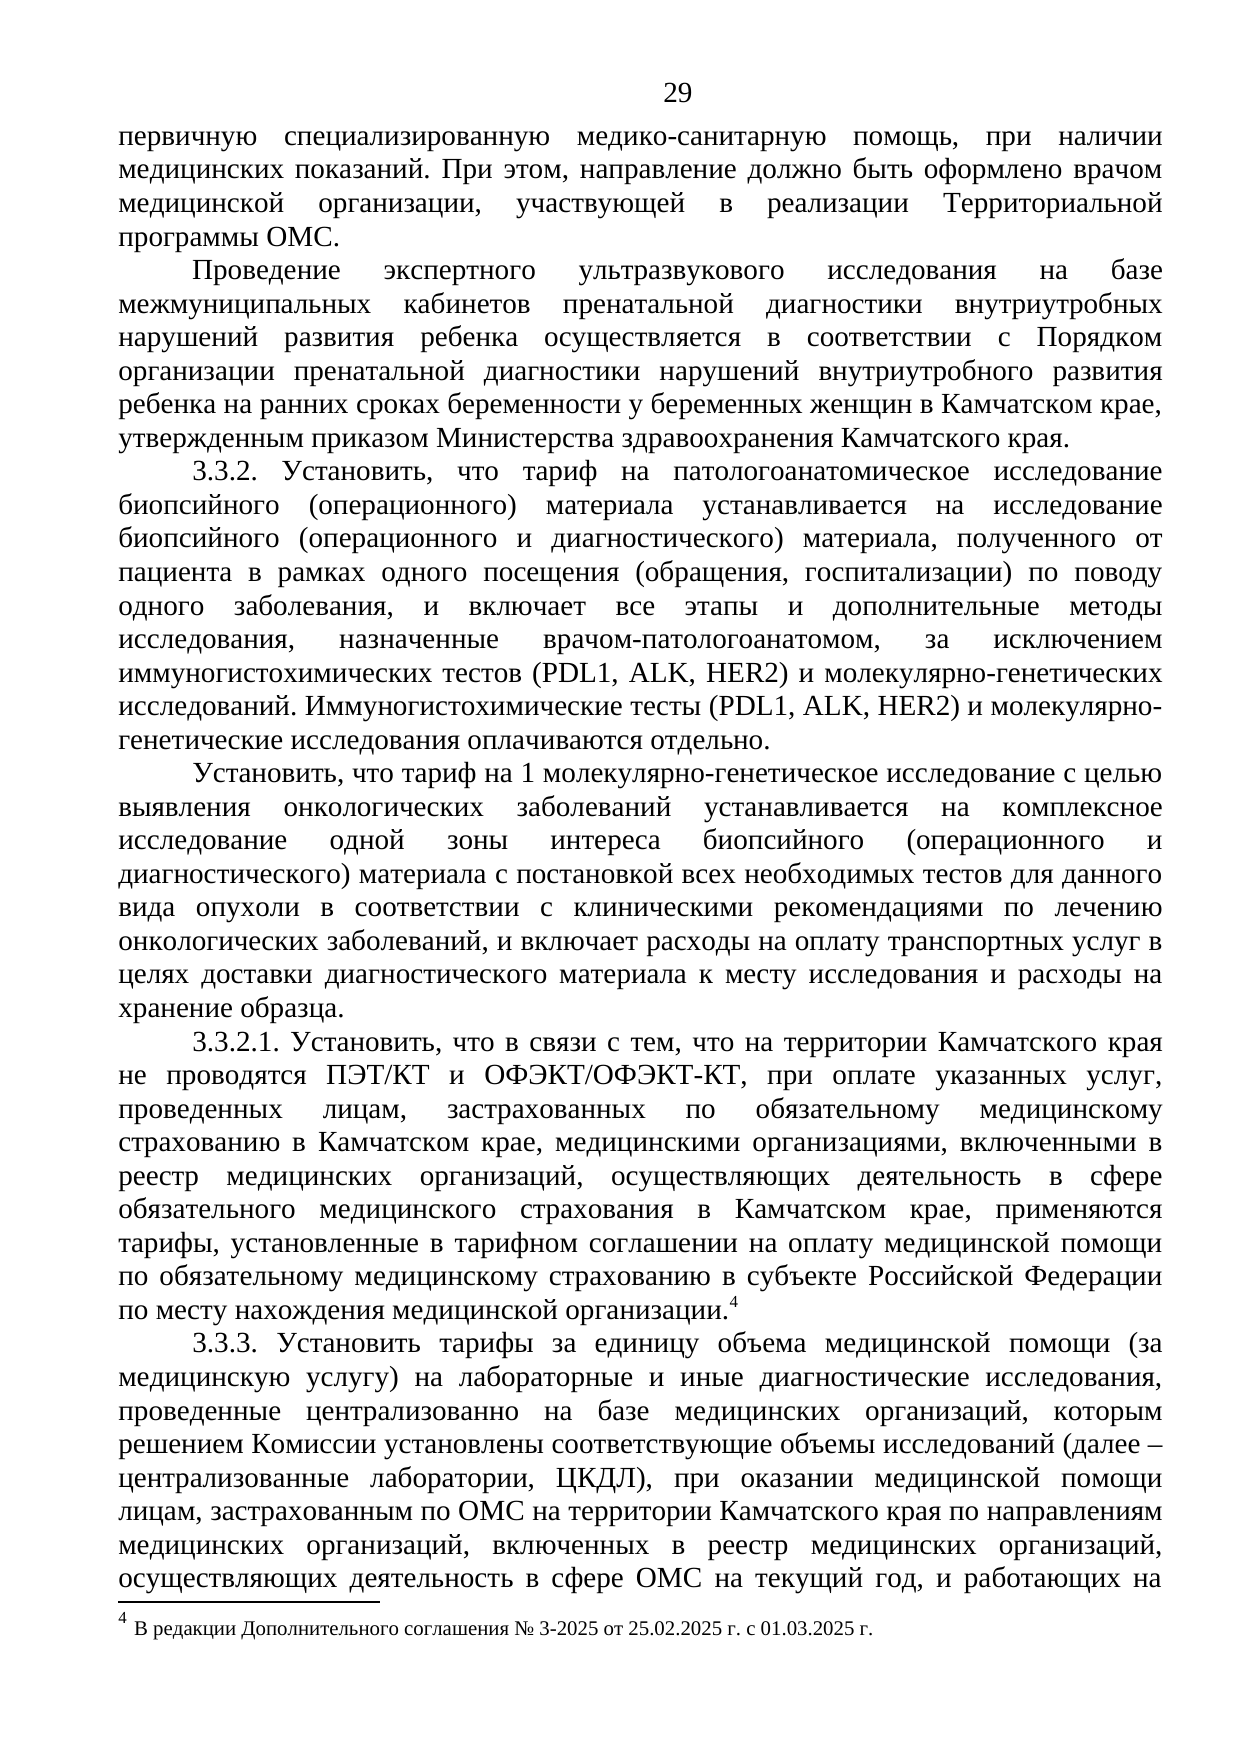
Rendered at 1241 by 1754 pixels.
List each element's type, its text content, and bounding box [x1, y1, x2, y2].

text 3.3.2.1. Установить, что в связи с тем, что на территории Камчатского края не проводятся ПЭТ/КТ и ОФЭКТ/ОФЭКТ-КТ, при оплате указанных услуг, проведенных лицам, застрахованных по обязательному медицинскому страхованию в Камчатском крае, медицинскими организациями, включенными в реестр медицинских организаций, осуществляющих деятельность в сфере обязательного медицинского страхования в Камчатском крае, применяются тарифы, установленные в тарифном соглашении на оплату медицинской помощи по обязательному медицинскому страхованию в субъекте Российской Федерации по месту нахождения медицинской организации. [118, 1024, 1163, 1326]
text Проведение экспертного ультразвукового исследования на базе межмуниципальных кабинетов пренатальной диагностики внутриутробных нарушений развития ребенка осуществляется в соответствии с Порядком организации пренатальной диагностики нарушений внутриутробного развития ребенка на ранних сроках беременности у беременных женщин в Камчатском крае, утвержденным приказом Министерства здравоохранения Камчатского края. [118, 252, 1163, 453]
text 3.3.2. Установить, что тариф на патологоанатомическое исследование биопсийного (операционного) материала устанавливается на исследование биопсийного (операционного и диагностического) материала, полученного от пациента в рамках одного посещения (обращения, госпитализации) по поводу одного заболевания, и включает все этапы и дополнительные методы исследования, назначенные врачом-патологоанатомом, за исключением иммуногистохимических тестов (PDL1, ALK, HER2) и молекулярно-генетических исследований. Иммуногистохимические тесты (PDL1, ALK, HER2) и молекулярно-генетические исследования оплачиваются отдельно. [118, 453, 1163, 755]
text Установить, что тариф на 1 молекулярно-генетическое исследование с целью выявления онкологических заболеваний устанавливается на комплексное исследование одной зоны интереса биопсийного (операционного и диагностического) материала с постановкой всех необходимых тестов для данного вида опухоли в соответствии с клиническими рекомендациями по лечению онкологических заболеваний, и включает расходы на оплату транспортных услуг в целях доставки диагностического материала к месту исследования и расходы на хранение образца. [118, 755, 1163, 1024]
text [118, 118, 1163, 252]
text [118, 1326, 1163, 1594]
